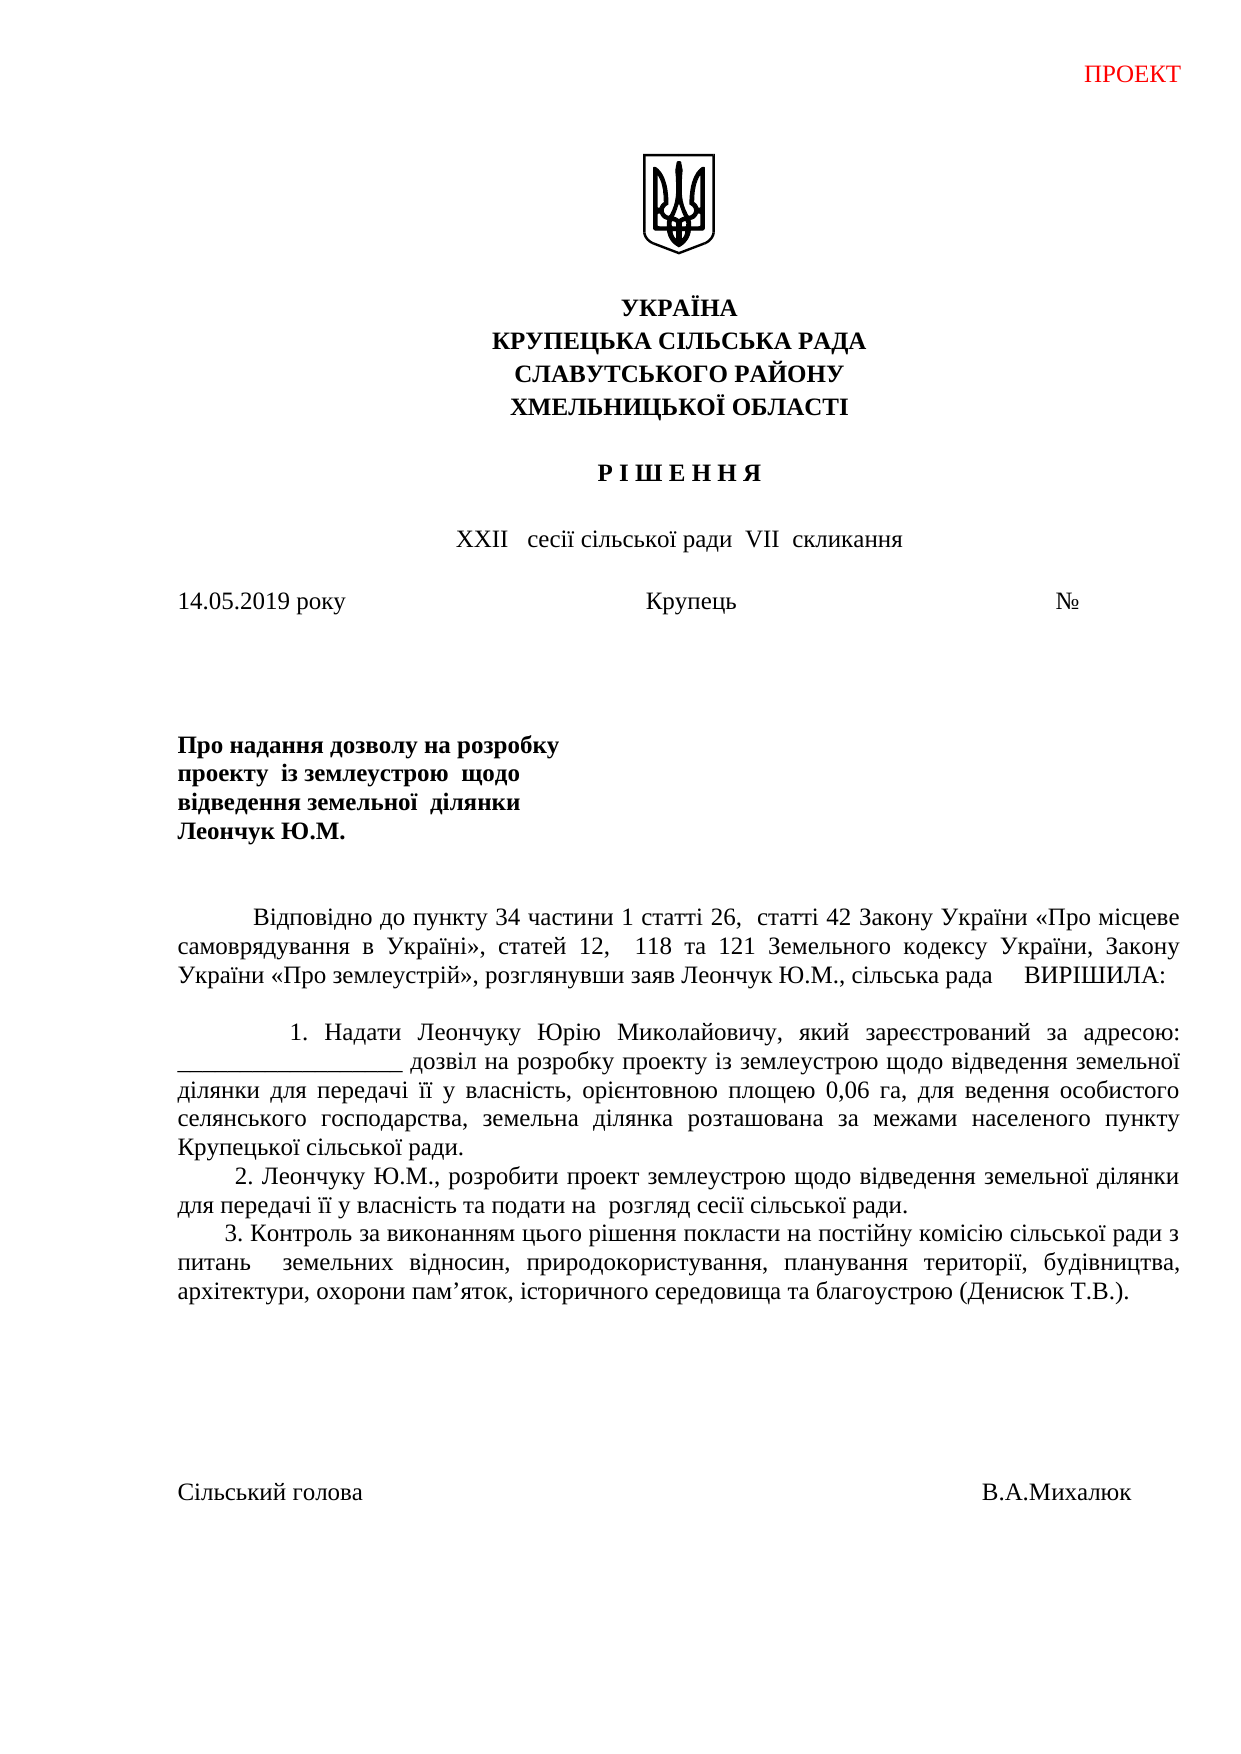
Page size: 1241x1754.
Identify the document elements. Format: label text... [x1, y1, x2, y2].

text 14.05.2019 року Крупець № [177, 586, 1181, 615]
text Сільський голова В.А.Михалюк [177, 1477, 1181, 1506]
text XХІІ сесії сільської ради VІІ скликання [177, 524, 1181, 553]
text відведення земельної ділянки [177, 787, 1181, 816]
text 1. Надати Леончуку Юрію Миколайовичу, який зареєстрований за адресою: __________________ дозвіл на розробку проекту із землеустрою щодо відведення земельної ділянки для передачі її у власність, орієнтовною площею 0,06 га, для ведення особистого селянського господарства, земельна ділянка розташована за межами населеного пункту Крупецької сільської ради. [177, 1017, 1181, 1161]
text ХМЕЛЬНИЦЬКОЇ ОБЛАСТІ [177, 392, 1181, 421]
text СЛАВУТСЬКОГО РАЙОНУ [177, 359, 1181, 388]
text ПРОЕКТ [177, 59, 1181, 88]
text Р І Ш Е Н Н Я [177, 458, 1181, 487]
text Відповідно до пункту 34 частини 1 статті 26, статті 42 Закону України «Про місцеве самоврядування в Україні», статей 12, 118 та 121 Земельного кодексу України, Закону України «Про землеустрій», розглянувши заяв Леончук Ю.М., сільська рада ВИРІШИЛА: [177, 902, 1181, 988]
text 3. Контроль за виконанням цього рішення покласти на постійну комісію сільської ради з питань земельних відносин, природокористування, планування території, будівництва, архітектури, охорони пам’яток, історичного середовища та благоустрою (Денисюк Т.В.). [177, 1218, 1181, 1305]
text КРУПЕЦЬКА СІЛЬСЬКА РАДА [177, 326, 1181, 355]
text проекту із землеустрою щодо [177, 758, 1181, 787]
text УКРАЇНА [177, 293, 1181, 322]
text Леончук Ю.М. [177, 816, 1181, 845]
text Про надання дозволу на розробку [177, 730, 1181, 758]
text 2. Леончуку Ю.М., розробити проект землеустрою щодо відведення земельної ділянки для передачі її у власність та подати на розгляд сесії сільської ради. [177, 1161, 1181, 1218]
